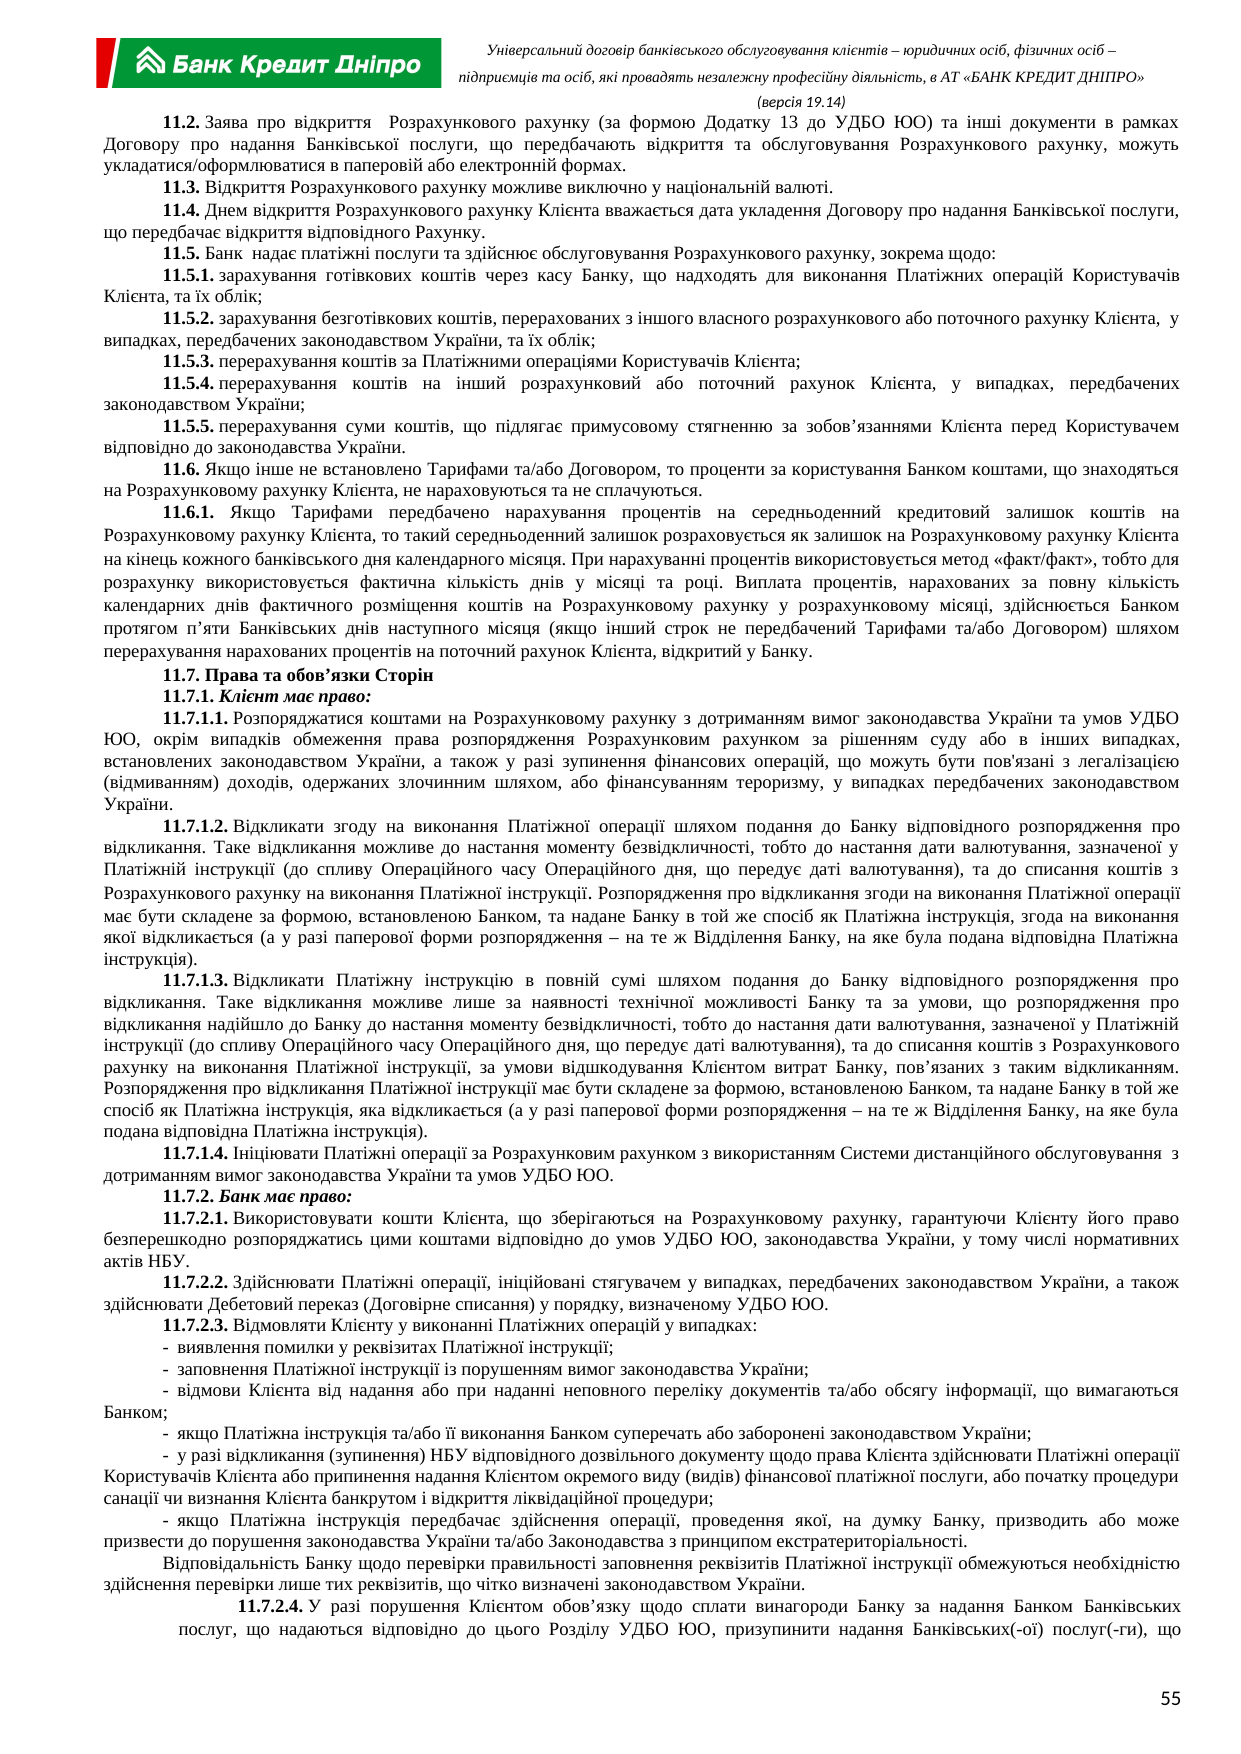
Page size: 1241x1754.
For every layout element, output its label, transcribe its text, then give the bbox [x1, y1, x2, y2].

list Ініціювати Платіжні операції за Розрахунковим рахунком з використанням Системи дистанційного обслуговування з дотриманням вимог законодавства України та умов УДБО ЮО. [103, 1142, 1181, 1185]
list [178, 1595, 1181, 1639]
text 11.6.1. Якщо Тарифами передбачено нарахування процентів на середньоденний кредитовий залишок коштів на Розрахунковому рахунку Клієнта, то такий середньоденний залишок розраховується як залишок на Розрахунковому рахунку Клієнта на кінець кожного банківського дня календарного місяця. При нарахуванні процентів використовується метод «факт/факт», тобто для розрахунку використовується фактична кількість днів у місяці та році. Виплата процентів, нарахованих за повну кількість календарних днів фактичного розміщення коштів на Розрахунковому рахунку у розрахунковому місяці, здійснюється Банком протягом п’яти Банківських днів наступного місяця (якщо інший строк не передбачений Тарифами та/або Договором) шляхом перерахування нарахованих процентів на поточний рахунок Клієнта, відкритий у Банку. [103, 501, 1181, 662]
list Якщо інше не встановлено Тарифами та/або Договором, то проценти за користування Банком коштами, що знаходяться на Розрахунковому рахунку Клієнта, не нараховуються та не сплачуються. [103, 458, 1181, 501]
list Клієнт має право: [103, 685, 1181, 707]
list Відкликати Платіжну інструкцію в повній сумі шляхом подання до Банку відповідного розпорядження про відкликання. Таке відкликання можливе лише за наявності технічної можливості Банку та за умови, що розпорядження про відкликання надійшло до Банку до настання моменту безвідкличності, тобто до настання дати валютування, зазначеної у Платіжній інструкції (до спливу Операційного часу Операційного дня, що передує даті валютування), та до списання коштів з Розрахункового рахунку на виконання Платіжної інструкції, за умови відшкодування Клієнтом витрат Банку, пов’язаних з таким відкликанням. Розпорядження про відкликання Платіжної інструкції має бути складене за формою, встановленою Банком, та надане Банку в той же спосіб як Платіжна інструкція, яка відкликається (а у разі паперової форми розпорядження – на те ж Відділення Банку, на яке була подана відповідна Платіжна інструкція). [103, 969, 1181, 1142]
list Використовувати кошти Клієнта, що зберігаються на Розрахунковому рахунку, гарантуючи Клієнту його право безперешкодно розпоряджатись цими коштами відповідно до умов УДБО ЮО, законодавства України, у тому числі нормативних актів НБУ. [103, 1207, 1181, 1271]
list виявлення помилки у реквізитах Платіжної інструкції; [103, 1336, 1181, 1357]
list заповнення Платіжної інструкції із порушенням вимог законодавства України; [103, 1357, 1181, 1379]
list перерахування коштів за Платіжними операціями Користувачів Клієнта; [103, 350, 1181, 372]
list перерахування суми коштів, що підлягає примусовому стягненню за зобов’язаннями Клієнта перед Користувачем відповідно до законодавства України. [103, 415, 1181, 458]
list Відкликати згоду на виконання Платіжної операції шляхом подання до Банку відповідного розпорядження про відкликання. Таке відкликання можливе до настання моменту безвідкличності, тобто до настання дати валютування, зазначеної у Платіжній інструкції (до спливу Операційного часу Операційного дня, що передує даті валютування), та до списання коштів з Розрахункового рахунку на виконання Платіжної інструкції. Розпорядження про відкликання згоди на виконання Платіжної операції має бути складене за формою, встановленою Банком, та надане Банку в той же спосіб як Платіжна інструкція, згода на виконання якої відкликається (а у разі паперової форми розпорядження – на те ж Відділення Банку, на яке була подана відповідна Платіжна інструкція). [103, 814, 1181, 969]
list Розпоряджатися коштами на Розрахунковому рахунку з дотриманням вимог законодавства України та умов УДБО ЮО, окрім випадків обмеження права розпорядження Розрахунковим рахунком за рішенням суду або в інших випадках, встановлених законодавством України, а також у разі зупинення фінансових операцій, що можуть бути пов'язані з легалізацією (відмиванням) доходів, одержаних злочинним шляхом, або фінансуванням тероризму, у випадках передбачених законодавством України. [103, 707, 1181, 814]
list Відповідальність Банку щодо перевірки правильності заповнення реквізитів Платіжної інструкції обмежуються необхідністю здійснення перевірки лише тих реквізитів, що чітко визначені законодавством України. [103, 1552, 1181, 1595]
list Банк має право: [103, 1185, 1181, 1207]
list якщо Платіжна інструкція передбачає здійснення операції, проведення якої, на думку Банку, призводить або може призвести до порушення законодавства України та/або Законодавства з принципом екстратериторіальності. [103, 1508, 1181, 1552]
list Банк надає платіжні послуги та здійснює обслуговування Розрахункового рахунку, зокрема щодо: [103, 242, 1181, 264]
list Здійснювати Платіжні операції, ініційовані стягувачем у випадках, передбачених законодавством України, а також здійснювати Дебетовий переказ (Договірне списання) у порядку, визначеному УДБО ЮО. [103, 1271, 1181, 1314]
list зарахування безготівкових коштів, перерахованих з іншого власного розрахункового або поточного рахунку Клієнта, у випадках, передбачених законодавством України, та їх облік; [103, 307, 1181, 350]
list Відмовляти Клієнту у виконанні Платіжних операцій у випадках: [103, 1314, 1181, 1336]
list Відкриття Розрахункового рахунку можливе виключно у національній валюті. [103, 176, 1181, 197]
list якщо Платіжна інструкція та/або її виконання Банком суперечать або заборонені законодавством України; [103, 1422, 1181, 1444]
list Права та обов’язки Сторін [103, 663, 1181, 685]
list Заява про відкриття Розрахункового рахунку (за формою Додатку 13 до УДБО ЮО) та інші документи в рамках Договору про надання Банківської послуги, що передбачають відкриття та обслуговування Розрахункового рахунку, можуть укладатися/оформлюватися в паперовій або електронній формах. [103, 85, 1181, 176]
list перерахування коштів на інший розрахунковий або поточний рахунок Клієнта, у випадках, передбачених законодавством України; [103, 372, 1181, 415]
list у разі відкликання (зупинення) НБУ відповідного дозвільного документу щодо права Клієнта здійснювати Платіжні операції Користувачів Клієнта або припинення надання Клієнтом окремого виду (видів) фінансової платіжної послуги, або початку процедури санації чи визнання Клієнта банкрутом і відкриття ліквідаційної процедури; [103, 1444, 1181, 1508]
list відмови Клієнта від надання або при наданні неповного переліку документів та/або обсягу інформації, що вимагаються Банком; [103, 1379, 1181, 1422]
list зарахування готівкових коштів через касу Банку, що надходять для виконання Платіжних операцій Користувачів Клієнта, та їх облік; [103, 264, 1181, 307]
picture [96, 38, 442, 88]
list Днем відкриття Розрахункового рахунку Клієнта вважається дата укладення Договору про надання Банківської послуги, що передбачає відкриття відповідного Рахунку. [103, 199, 1181, 242]
